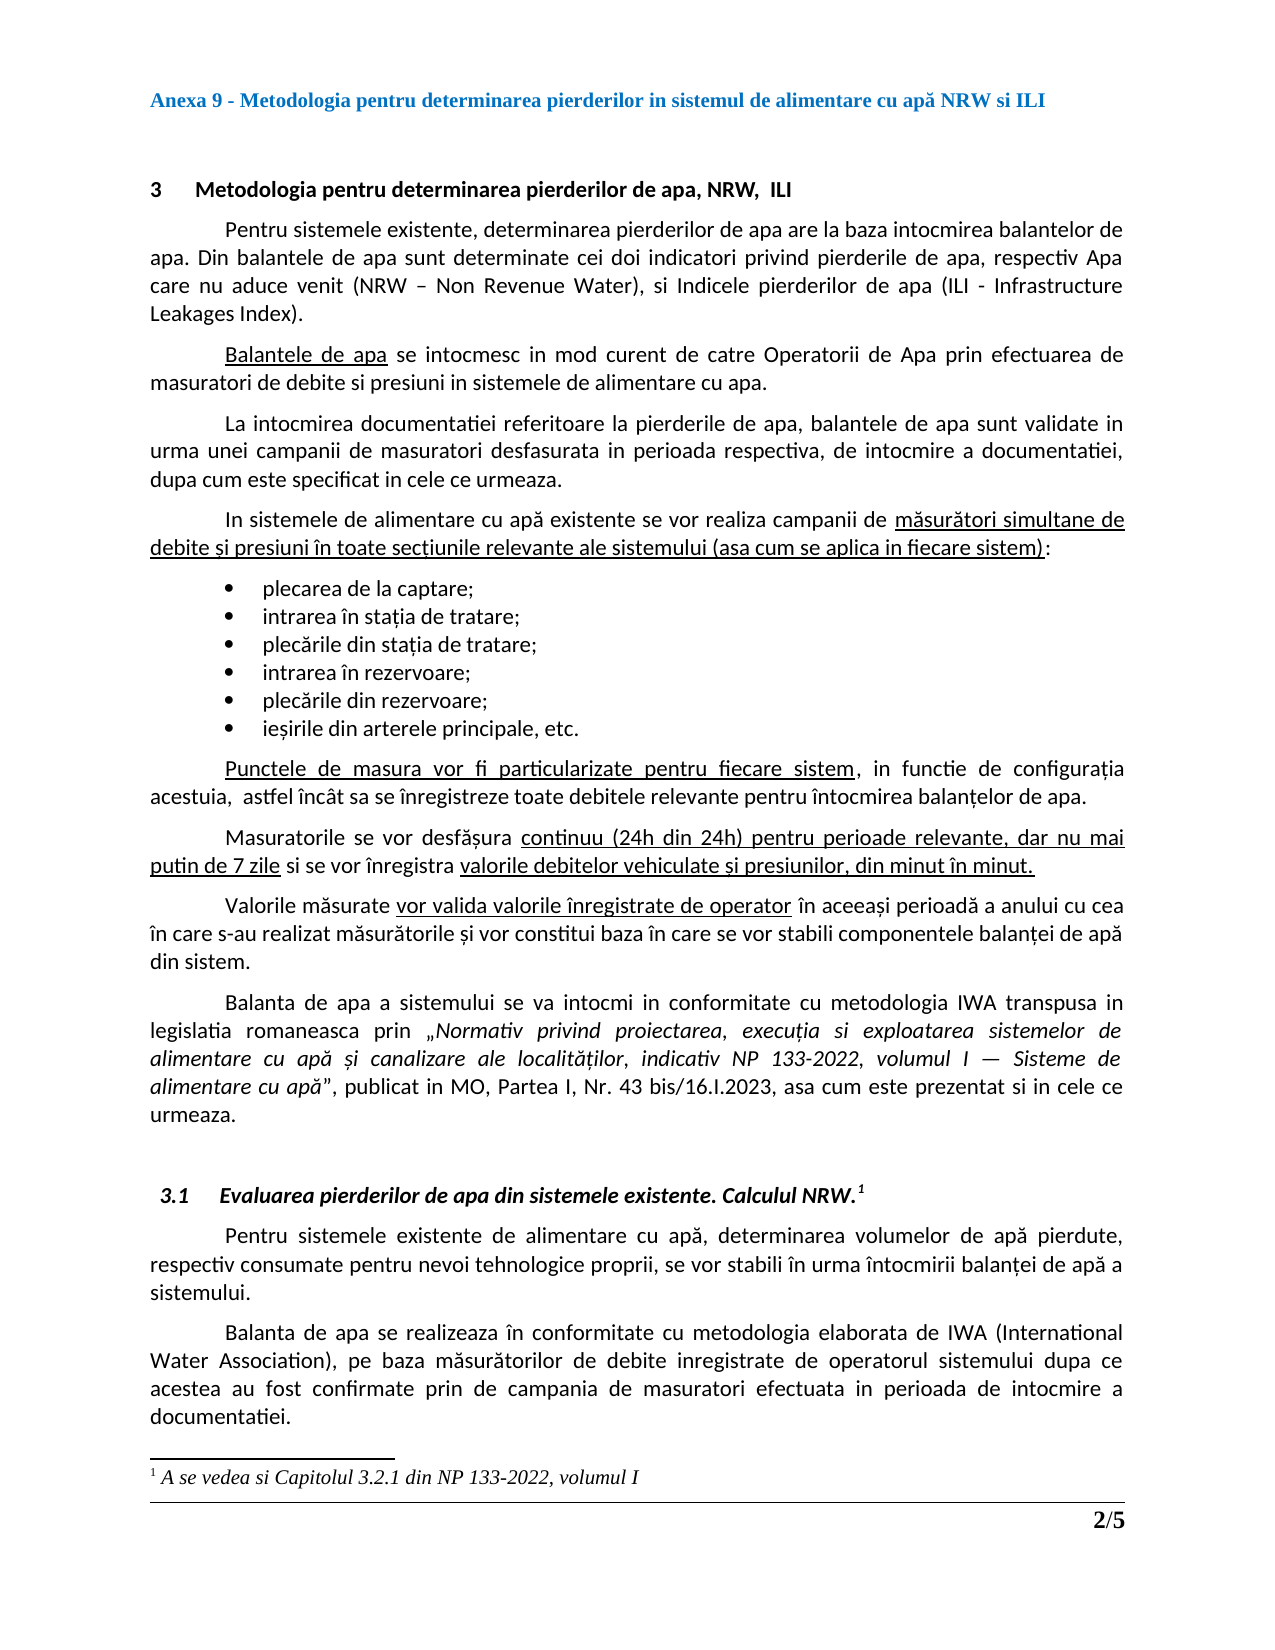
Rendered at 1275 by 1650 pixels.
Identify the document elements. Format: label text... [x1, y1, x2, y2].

text In sistemele de alimentare cu apă existente se vor realiza campanii de măsurători simultane de debite și presiuni în toate secțiunile relevante ale sistemului (asa cum se aplica in fiecare sistem): [150, 505, 1125, 561]
text Pentru sistemele existente, determinarea pierderilor de apa are la baza intocmirea balantelor de apa. Din balantele de apa sunt determinate cei doi indicatori privind pierderile de apa, respectiv Apa care nu aduce venit (NRW – Non Revenue Water), si Indicele pierderilor de apa (ILI - Infrastructure Leakages Index). [150, 216, 1125, 328]
text La intocmirea documentatiei referitoare la pierderile de apa, balantele de apa sunt validate in urma unei campanii de masuratori desfasurata in perioada respectiva, de intocmire a documentatiei, dupa cum este specificat in cele ce urmeaza. [150, 409, 1125, 493]
list intrarea în stația de tratare; [225, 602, 1125, 630]
text Punctele de masura vor fi particularizate pentru fiecare sistem, in functie de configurația acestuia, astfel încât sa se înregistreze toate debitele relevante pentru întocmirea balanțelor de apa. [150, 754, 1125, 810]
list plecarea de la captare; [225, 574, 1125, 602]
text Pentru sistemele existente de alimentare cu apă, determinarea volumelor de apă pierdute, respectiv consumate pentru nevoi tehnologice proprii, se vor stabili în urma întocmirii balanței de apă a sistemului. [150, 1222, 1125, 1306]
subtitle Metodologia pentru determinarea pierderilor de apa, NRW, ILI [150, 175, 1125, 203]
list ieșirile din arterele principale, etc. [225, 714, 1125, 742]
list intrarea în rezervoare; [225, 658, 1125, 686]
list plecările din rezervoare; [225, 686, 1125, 714]
list plecările din stația de tratare; [225, 630, 1125, 658]
text Masuratorile se vor desfășura continuu (24h din 24h) pentru perioade relevante, dar nu mai putin de 7 zile si se vor înregistra valorile debitelor vehiculate și presiunilor, din minut în minut. [150, 823, 1125, 879]
text Balantele de apa se intocmesc in mod curent de catre Operatorii de Apa prin efectuarea de masuratori de debite si presiuni in sistemele de alimentare cu apa. [150, 340, 1125, 396]
subtitle Evaluarea pierderilor de apa din sistemele existente. Calculul NRW. [159, 1181, 1125, 1209]
text Balanta de apa se realizeaza în conformitate cu metodologia elaborata de IWA (International Water Association), pe baza măsurătorilor de debite inregistrate de operatorul sistemului dupa ce acestea au fost confirmate prin de campania de masuratori efectuata in perioada de intocmire a documentatiei. [150, 1318, 1125, 1430]
text Balanta de apa a sistemului se va intocmi in conformitate cu metodologia IWA transpusa in legislatia romaneasca prin „Normativ privind proiectarea, execuția si exploatarea sistemelor de alimentare cu apă și canalizare ale localităților, indicativ NP 133-2022, volumul I — Sisteme de alimentare cu apă”, publicat in MO, Partea I, Nr. 43 bis/16.I.2023, asa cum este prezentat si in cele ce urmeaza. [150, 988, 1125, 1128]
text Valorile măsurate vor valida valorile înregistrate de operator în aceeași perioadă a anului cu cea în care s-au realizat măsurătorile și vor constitui baza în care se vor stabili componentele balanței de apă din sistem. [150, 891, 1125, 976]
